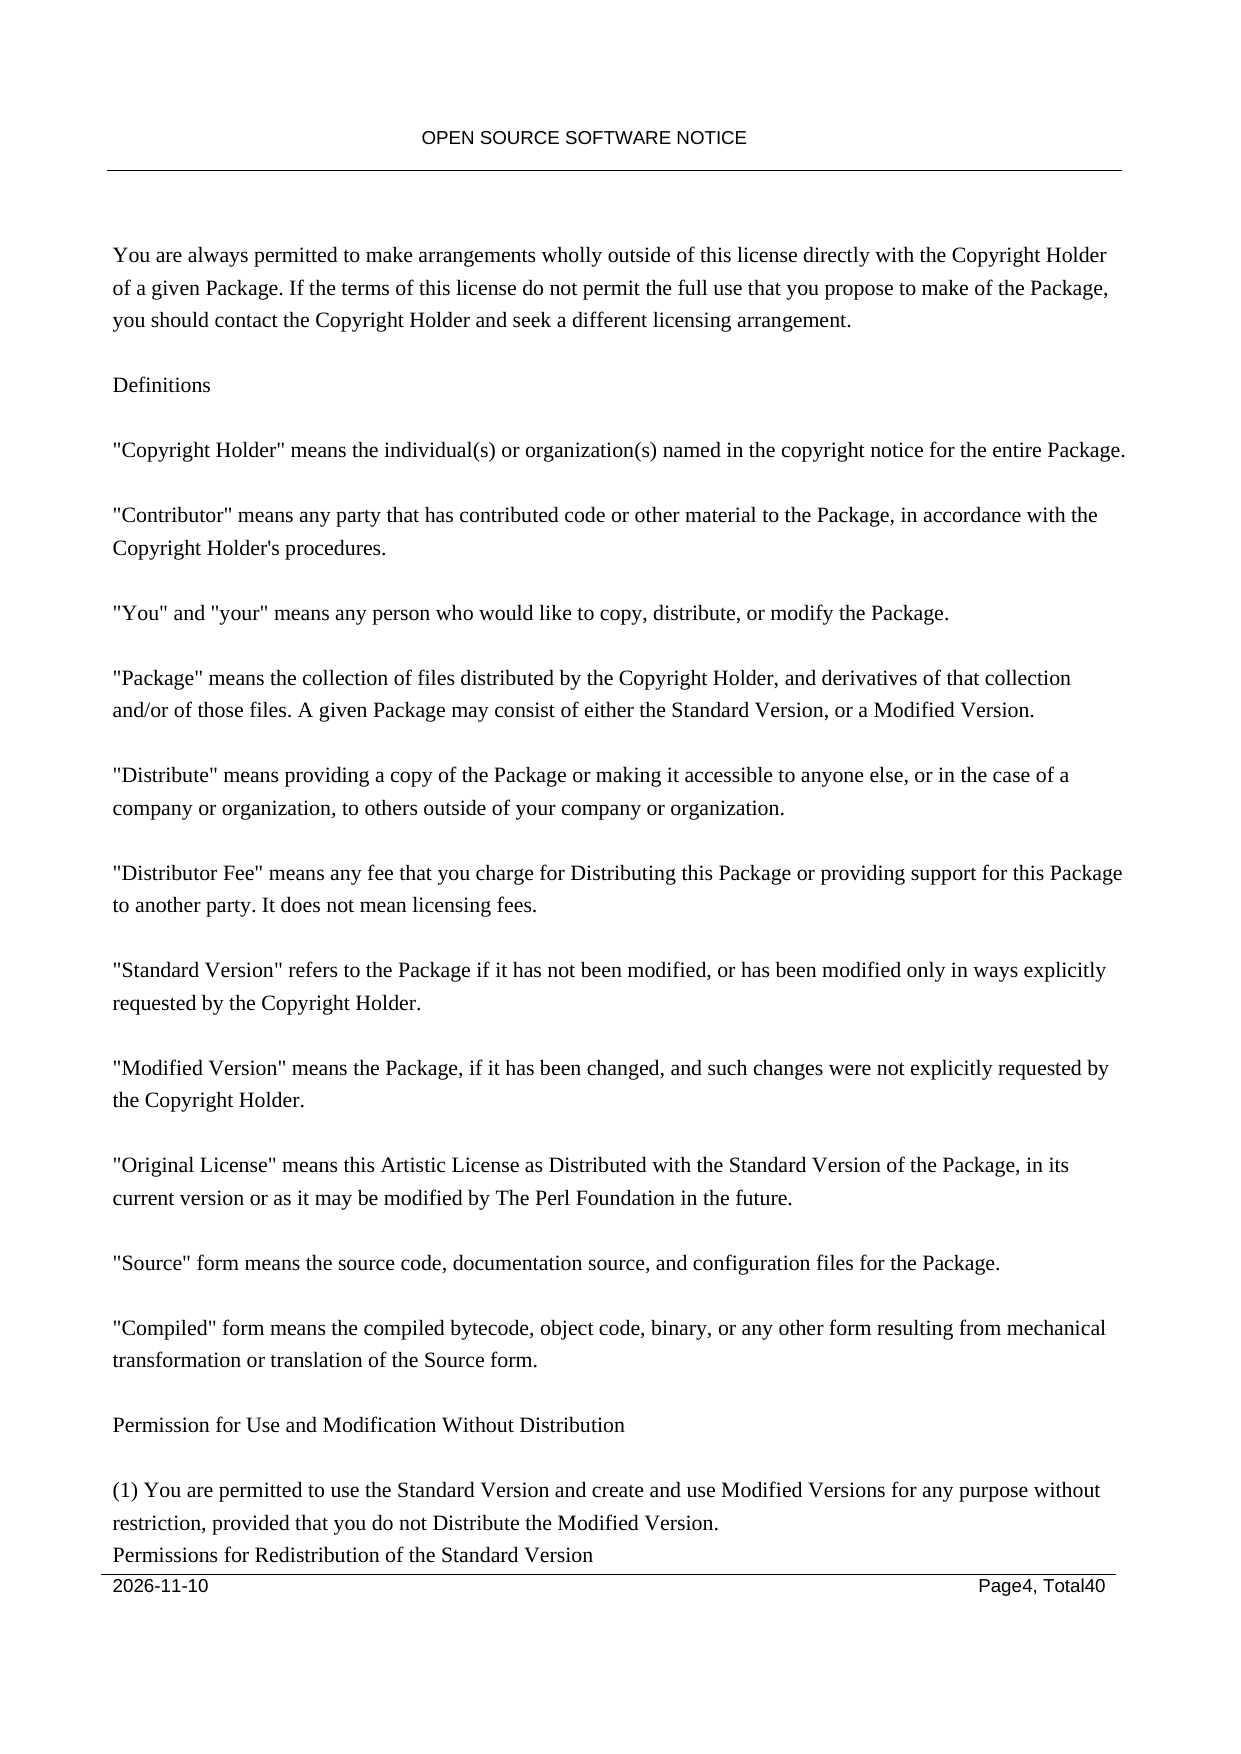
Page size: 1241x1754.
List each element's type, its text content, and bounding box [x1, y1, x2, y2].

text "Modified Version" means the Package, if it has been changed, and such changes were not explicitly requested by the Copyright Holder. [112, 1051, 1128, 1116]
text "Compiled" form means the compiled bytecode, object code, binary, or any other form resulting from mechanical transformation or translation of the Source form. [112, 1311, 1128, 1376]
text "Package" means the collection of files distributed by the Copyright Holder, and derivatives of that collection and/or of those files. A given Package may consist of either the Standard Version, or a Modified Version. [112, 661, 1128, 726]
text "Source" form means the source code, documentation source, and configuration files for the Package. [112, 1246, 1128, 1279]
text Definitions [112, 369, 1128, 401]
text Permissions for Redistribution of the Standard Version [112, 1539, 1128, 1571]
text "You" and "your" means any person who would like to copy, distribute, or modify the Package. [112, 596, 1128, 629]
text "Distributor Fee" means any fee that you charge for Distributing this Package or providing support for this Package to another party. It does not mean licensing fees. [112, 856, 1128, 921]
text (1) You are permitted to use the Standard Version and create and use Modified Versions for any purpose without restriction, provided that you do not Distribute the Modified Version. [112, 1474, 1128, 1539]
text "Contributor" means any party that has contributed code or other material to the Package, in accordance with the Copyright Holder's procedures. [112, 499, 1128, 564]
text "Original License" means this Artistic License as Distributed with the Standard Version of the Package, in its current version or as it may be modified by The Perl Foundation in the future. [112, 1149, 1128, 1214]
text Permission for Use and Modification Without Distribution [112, 1409, 1128, 1441]
text "Copyright Holder" means the individual(s) or organization(s) named in the copyright notice for the entire Package. [112, 434, 1128, 466]
text "Standard Version" refers to the Package if it has not been modified, or has been modified only in ways explicitly requested by the Copyright Holder. [112, 954, 1128, 1019]
text "Distribute" means providing a copy of the Package or making it accessible to anyone else, or in the case of a company or organization, to others outside of your company or organization. [112, 759, 1128, 824]
text You are always permitted to make arrangements wholly outside of this license directly with the Copyright Holder of a given Package. If the terms of this license do not permit the full use that you propose to make of the Package, you should contact the Copyright Holder and seek a different licensing arrangement. [112, 239, 1128, 336]
